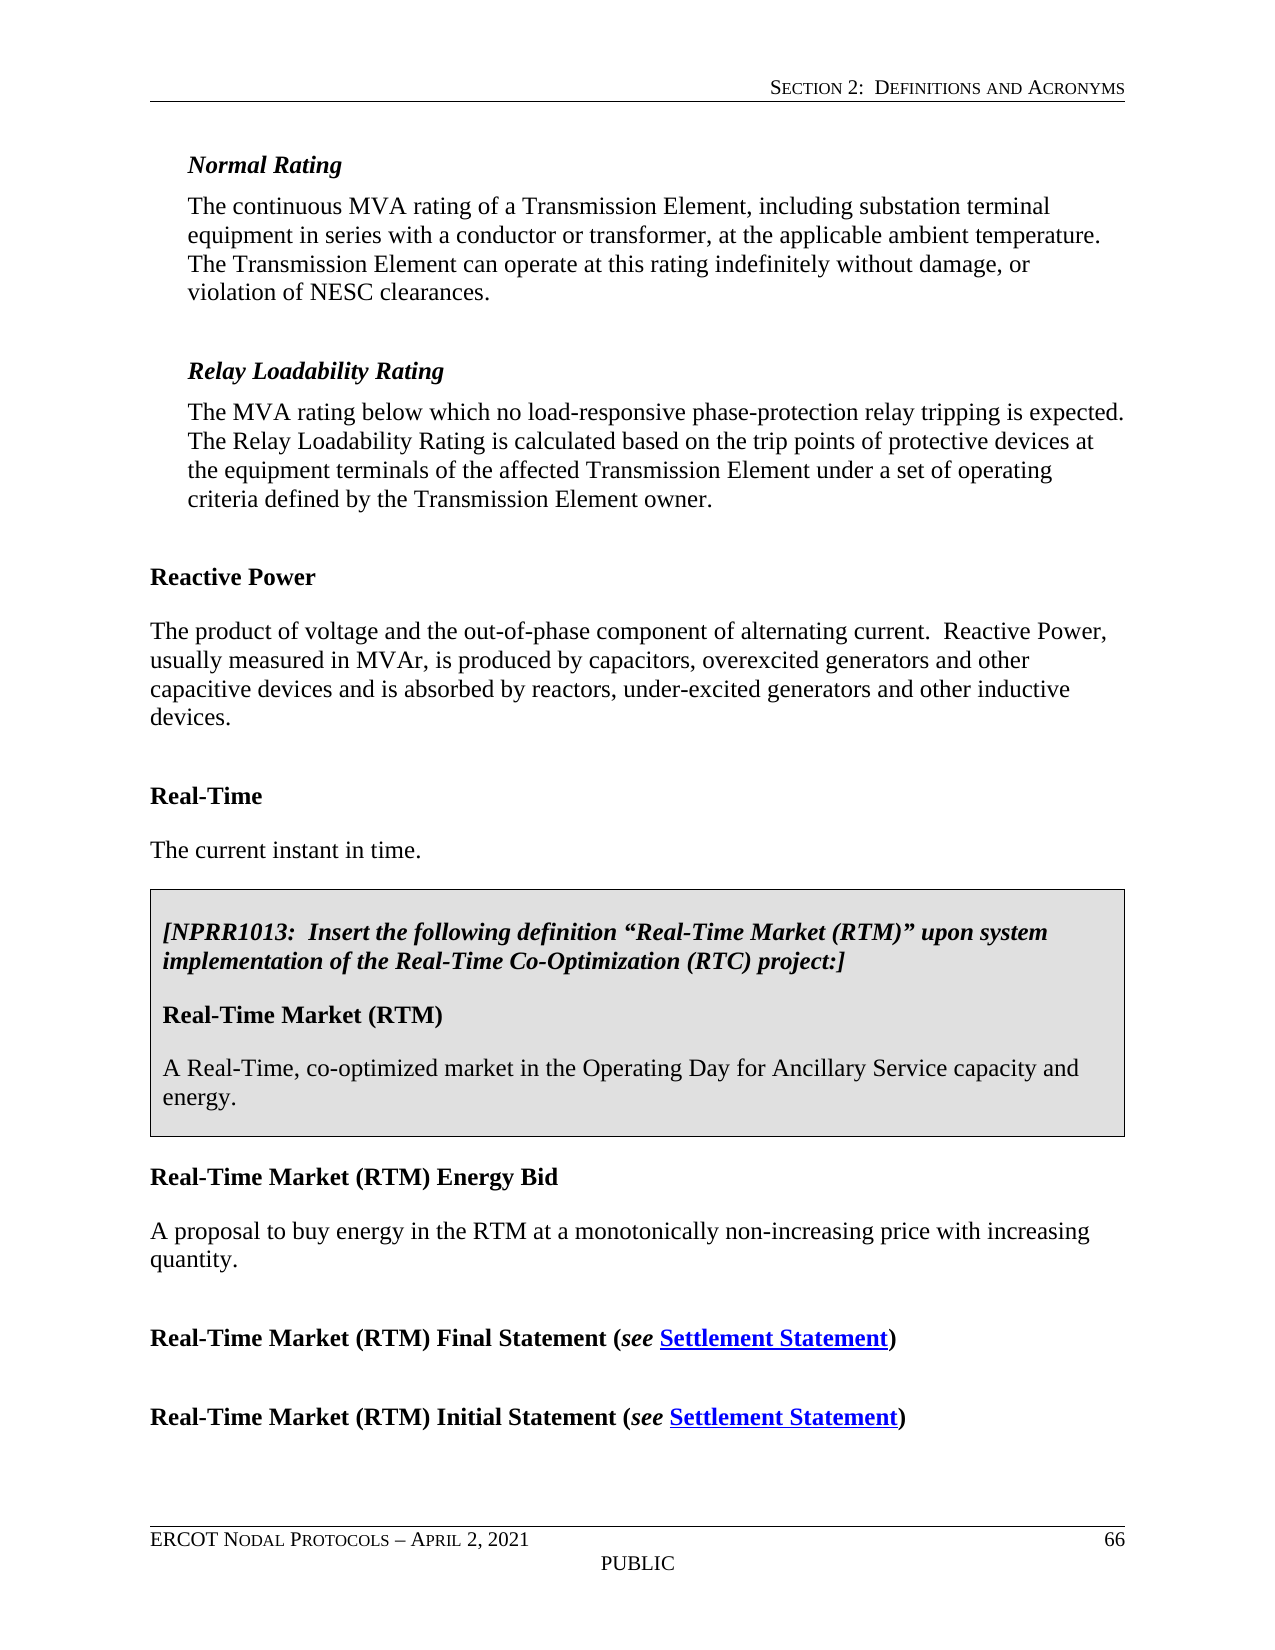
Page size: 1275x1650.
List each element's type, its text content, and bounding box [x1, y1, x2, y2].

text A proposal to buy energy in the RTM at a monotonically non-increasing price with increasing quantity. [150, 1216, 1125, 1273]
text Real-Time Market (RTM) Initial Statement (see Settlement Statement) [150, 1402, 1125, 1431]
text The MVA rating below which no load-responsive phase-protection relay tripping is expected. The Relay Loadability Rating is calculated based on the trip points of protective devices at the equipment terminals of the affected Transmission Element under a set of operating criteria defined by the Transmission Element owner. [187, 397, 1125, 512]
text The product of voltage and the out-of-phase component of alternating current. Reactive Power, usually measured in MVAr, is produced by capacitors, overexcited generators and other capacitive devices and is absorbed by reactors, under-excited generators and other inductive devices. [150, 616, 1125, 731]
text Reactive Power [150, 562, 1125, 591]
text Normal Rating [187, 150, 1125, 179]
text Real-Time [150, 781, 1125, 810]
text Real-Time Market (RTM) Energy Bid [150, 1162, 1125, 1191]
text The current instant in time. [150, 835, 1125, 864]
table_header [NPRR1013: Insert the following definition “Real-Time Market (RTM)” upon system implementation of the Real-Time Co-Optimization (RTC) project:] Real-Time Market (RTM) A Real-Time, co-optimized market in the Operating Day for Ancillary Service capacity and energy. [151, 890, 1124, 1136]
text Relay Loadability Rating [187, 356, 1125, 385]
text Real-Time Market (RTM) Final Statement (see Settlement Statement) [150, 1323, 1125, 1352]
text The continuous MVA rating of a Transmission Element, including substation terminal equipment in series with a conductor or transformer, at the applicable ambient temperature. The Transmission Element can operate at this rating indefinitely without damage, or violation of NESC clearances. [187, 191, 1125, 306]
